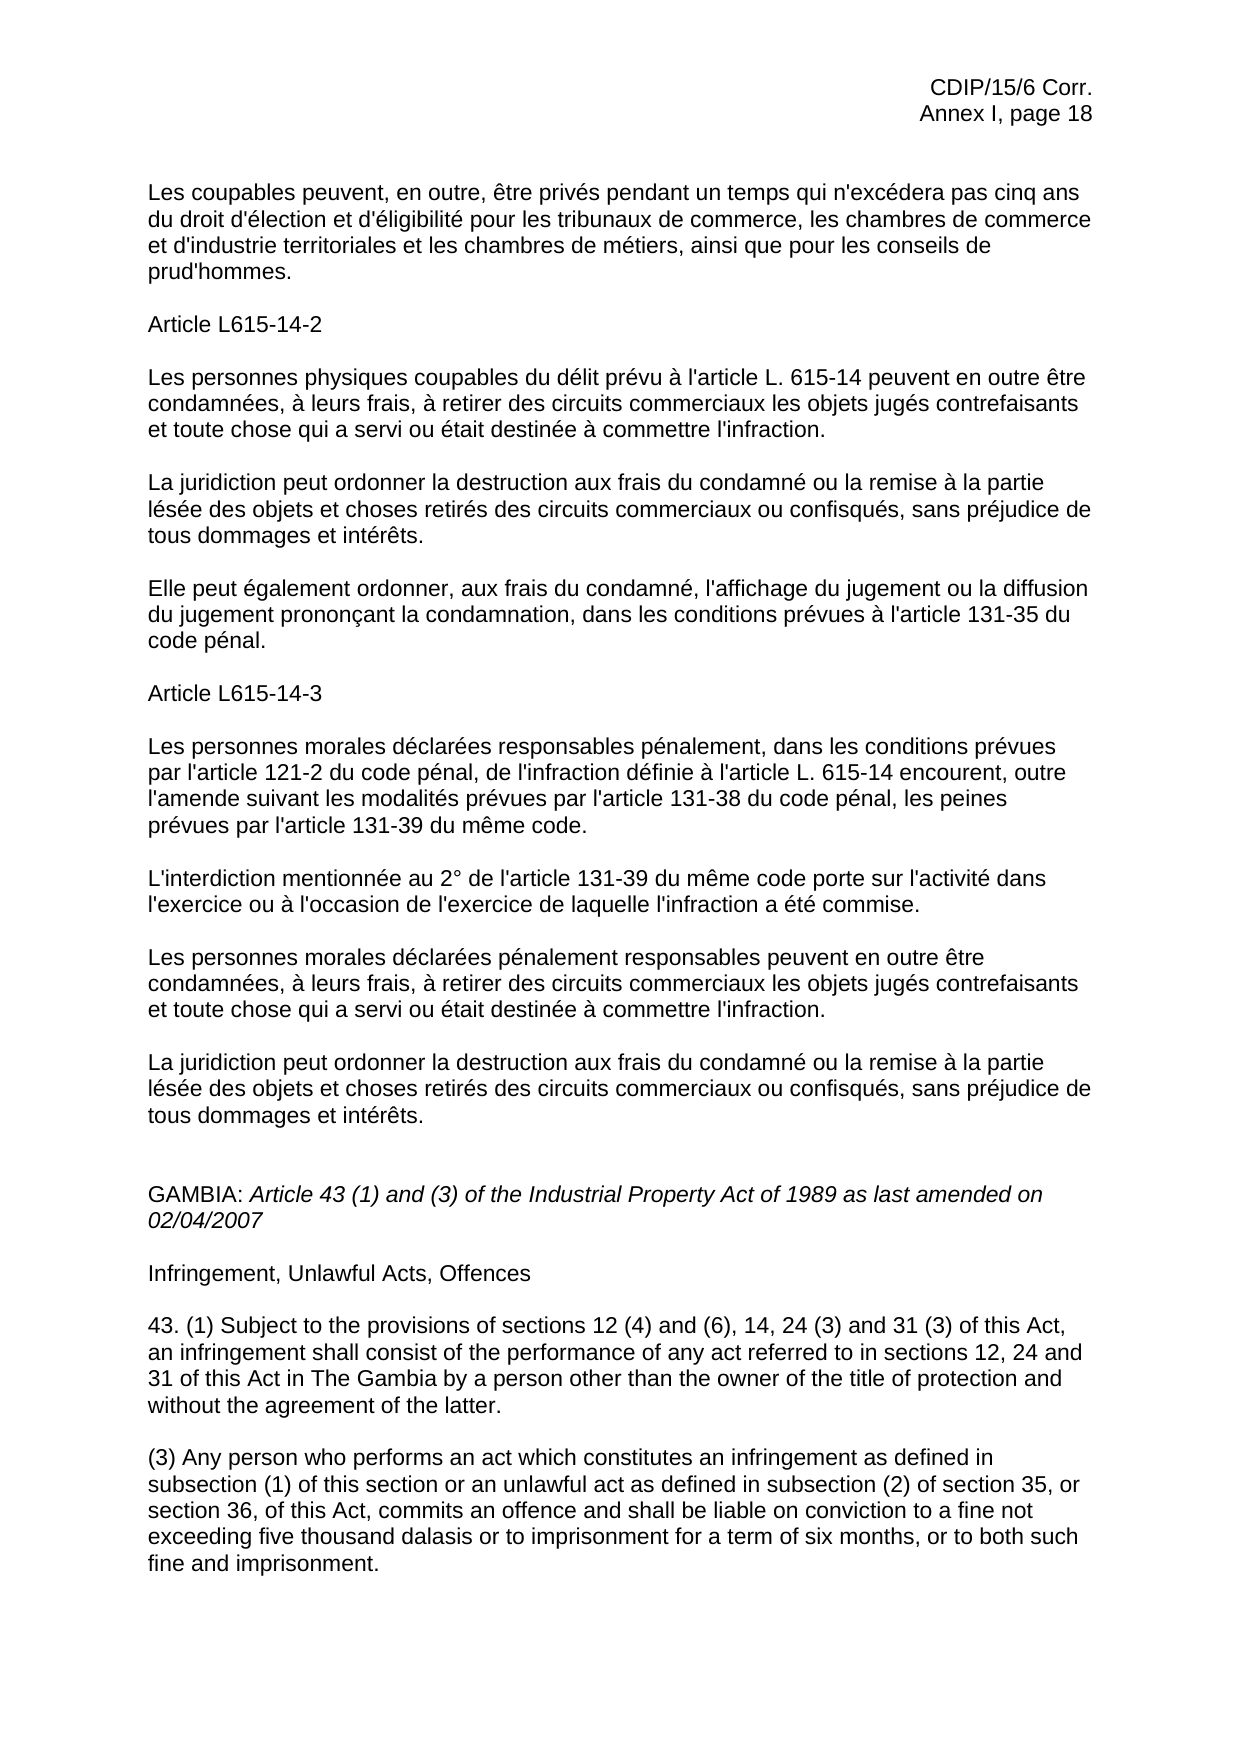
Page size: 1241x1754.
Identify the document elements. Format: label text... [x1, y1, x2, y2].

text Les coupables peuvent, en outre, être privés pendant un temps qui n'excédera pas cinq ans du droit d'élection et d'éligibilité pour les tribunaux de commerce, les chambres de commerce et d'industrie territoriales et les chambres de métiers, ainsi que pour les conseils de prud'hommes. [148, 179, 1093, 285]
text Article L615-14-3 [148, 680, 1093, 706]
text GAMBIA: Article 43 (1) and (3) of the Industrial Property Act of 1989 as last amended on 02/04/2007 [148, 1181, 1093, 1233]
text Les personnes morales déclarées pénalement responsables peuvent en outre être condamnées, à leurs frais, à retirer des circuits commerciaux les objets jugés contrefaisants et toute chose qui a servi ou était destinée à commettre l'infraction. [148, 943, 1093, 1023]
text Infringement, Unlawful Acts, Offences [148, 1260, 1093, 1286]
text 43. (1) Subject to the provisions of sections 12 (4) and (6), 14, 24 (3) and 31 (3) of this Act, an infringement shall consist of the performance of any act referred to in sections 12, 24 and 31 of this Act in The Gambia by a person other than the owner of the title of protection and without the agreement of the latter. [148, 1312, 1093, 1418]
text (3) Any person who performs an act which constitutes an infringement as defined in subsection (1) of this section or an unlawful act as defined in subsection (2) of section 35, or section 36, of this Act, commits an offence and shall be liable on conviction to a fine not exceeding five thousand dalasis or to imprisonment for a term of six months, or to both such fine and imprisonment. [148, 1444, 1093, 1576]
text La juridiction peut ordonner la destruction aux frais du condamné ou la remise à la partie lésée des objets et choses retirés des circuits commerciaux ou confisqués, sans préjudice de tous dommages et intérêts. [148, 1049, 1093, 1128]
text La juridiction peut ordonner la destruction aux frais du condamné ou la remise à la partie lésée des objets et choses retirés des circuits commerciaux ou confisqués, sans préjudice de tous dommages et intérêts. [148, 469, 1093, 548]
text Article L615-14-2 [148, 311, 1093, 337]
text Les personnes physiques coupables du délit prévu à l'article L. 615-14 peuvent en outre être condamnées, à leurs frais, à retirer des circuits commerciaux les objets jugés contrefaisants et toute chose qui a servi ou était destinée à commettre l'infraction. [148, 364, 1093, 443]
text Les personnes morales déclarées responsables pénalement, dans les conditions prévues par l'article 121-2 du code pénal, de l'infraction définie à l'article L. 615-14 encourent, outre l'amende suivant les modalités prévues par l'article 131-38 du code pénal, les peines prévues par l'article 131-39 du même code. [148, 733, 1093, 838]
text L'interdiction mentionnée au 2° de l'article 131-39 du même code porte sur l'activité dans l'exercice ou à l'occasion de l'exercice de laquelle l'infraction a été commise. [148, 864, 1093, 917]
text Elle peut également ordonner, aux frais du condamné, l'affichage du jugement ou la diffusion du jugement prononçant la condamnation, dans les conditions prévues à l'article 131-35 du code pénal. [148, 574, 1093, 654]
